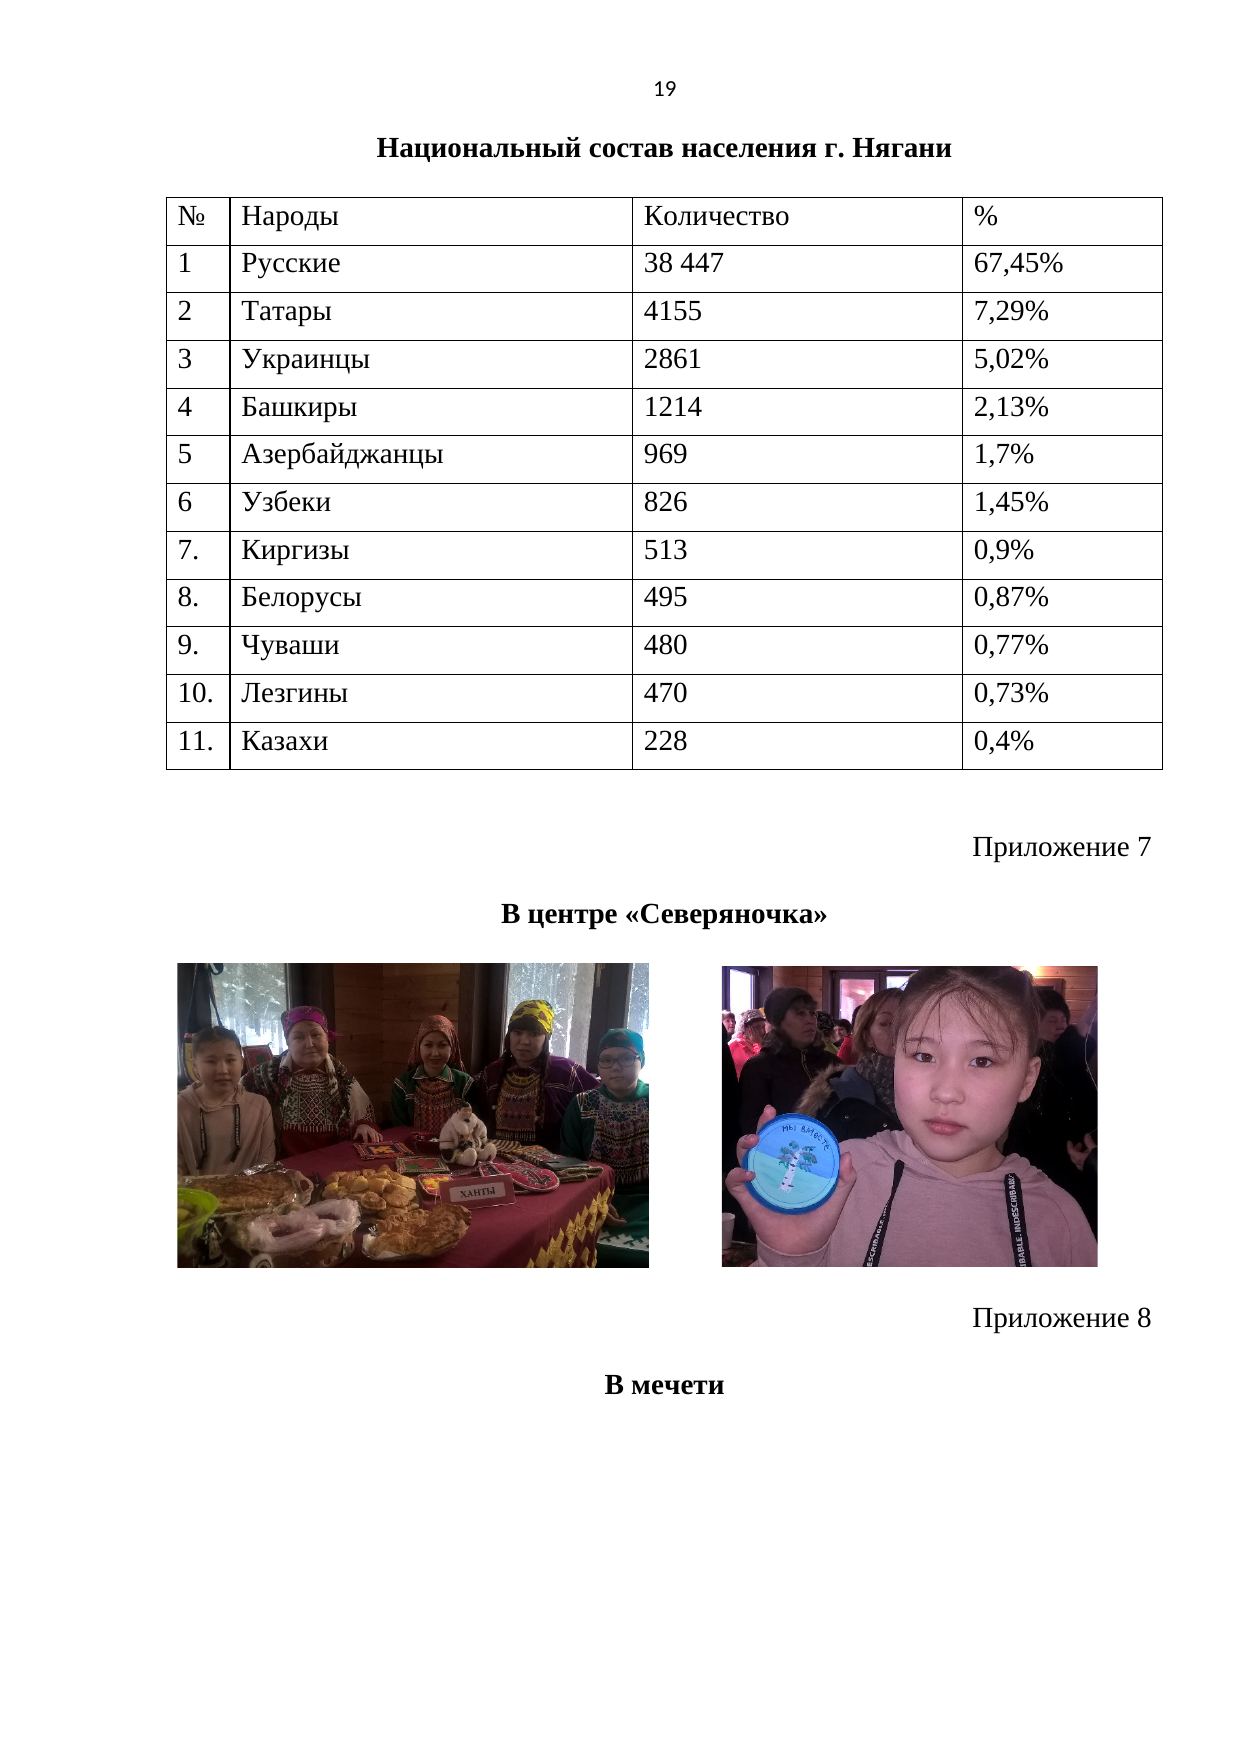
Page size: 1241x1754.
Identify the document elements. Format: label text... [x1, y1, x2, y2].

table_cell 38 447 [633, 246, 962, 292]
table_cell 6 [167, 484, 229, 531]
table_header Количество [633, 198, 962, 244]
table_cell Башкиры [231, 389, 632, 435]
table_cell 0,9% [963, 532, 1162, 578]
text Приложение 8 [177, 1301, 1152, 1334]
table_cell Лезгины [231, 675, 632, 722]
text Национальный состав населения г. Нягани [177, 130, 1152, 163]
table_cell 0,4% [963, 723, 1162, 769]
table_cell 2,13% [963, 389, 1162, 435]
table_cell 0,87% [963, 580, 1162, 626]
table_cell Татары [231, 293, 632, 340]
table_cell 7,29% [963, 293, 1162, 340]
table_cell 513 [633, 532, 962, 578]
text В центре «Северяночка» [177, 896, 1152, 929]
table_cell 969 [633, 436, 962, 483]
table_header Народы [231, 198, 632, 244]
table_cell 7. [167, 532, 229, 578]
table_cell 228 [633, 723, 962, 769]
table_cell Чуваши [231, 627, 632, 674]
table_header № [167, 198, 229, 244]
table_cell 9. [167, 627, 229, 674]
table_cell 10. [167, 675, 229, 722]
picture [721, 966, 1098, 1267]
table_cell 3 [167, 341, 229, 388]
table_cell 495 [633, 580, 962, 626]
table_cell 480 [633, 627, 962, 674]
table_cell 1,7% [963, 436, 1162, 483]
table_cell 5,02% [963, 341, 1162, 388]
table_cell 1214 [633, 389, 962, 435]
table_cell 8. [167, 580, 229, 626]
table_cell Казахи [231, 723, 632, 769]
table_cell Азербайджанцы [231, 436, 632, 483]
table_cell 11. [167, 723, 229, 769]
table_cell 4155 [633, 293, 962, 340]
table_cell 0,77% [963, 627, 1162, 674]
table_cell 470 [633, 675, 962, 722]
table_cell Киргизы [231, 532, 632, 578]
table_cell 0,73% [963, 675, 1162, 722]
table_cell 2 [167, 293, 229, 340]
table_cell Украинцы [231, 341, 632, 388]
text Приложение 7 [177, 829, 1152, 863]
table_cell 5 [167, 436, 229, 483]
table_cell 67,45% [963, 246, 1162, 292]
table_cell Белорусы [231, 580, 632, 626]
table_cell Узбеки [231, 484, 632, 531]
picture [177, 963, 649, 1268]
table_cell 1,45% [963, 484, 1162, 531]
table_cell 4 [167, 389, 229, 435]
text В мечети [177, 1367, 1152, 1401]
table_cell 826 [633, 484, 962, 531]
table_cell 1 [167, 246, 229, 292]
table_header % [963, 198, 1162, 244]
table_cell Русские [231, 246, 632, 292]
table_cell 2861 [633, 341, 962, 388]
